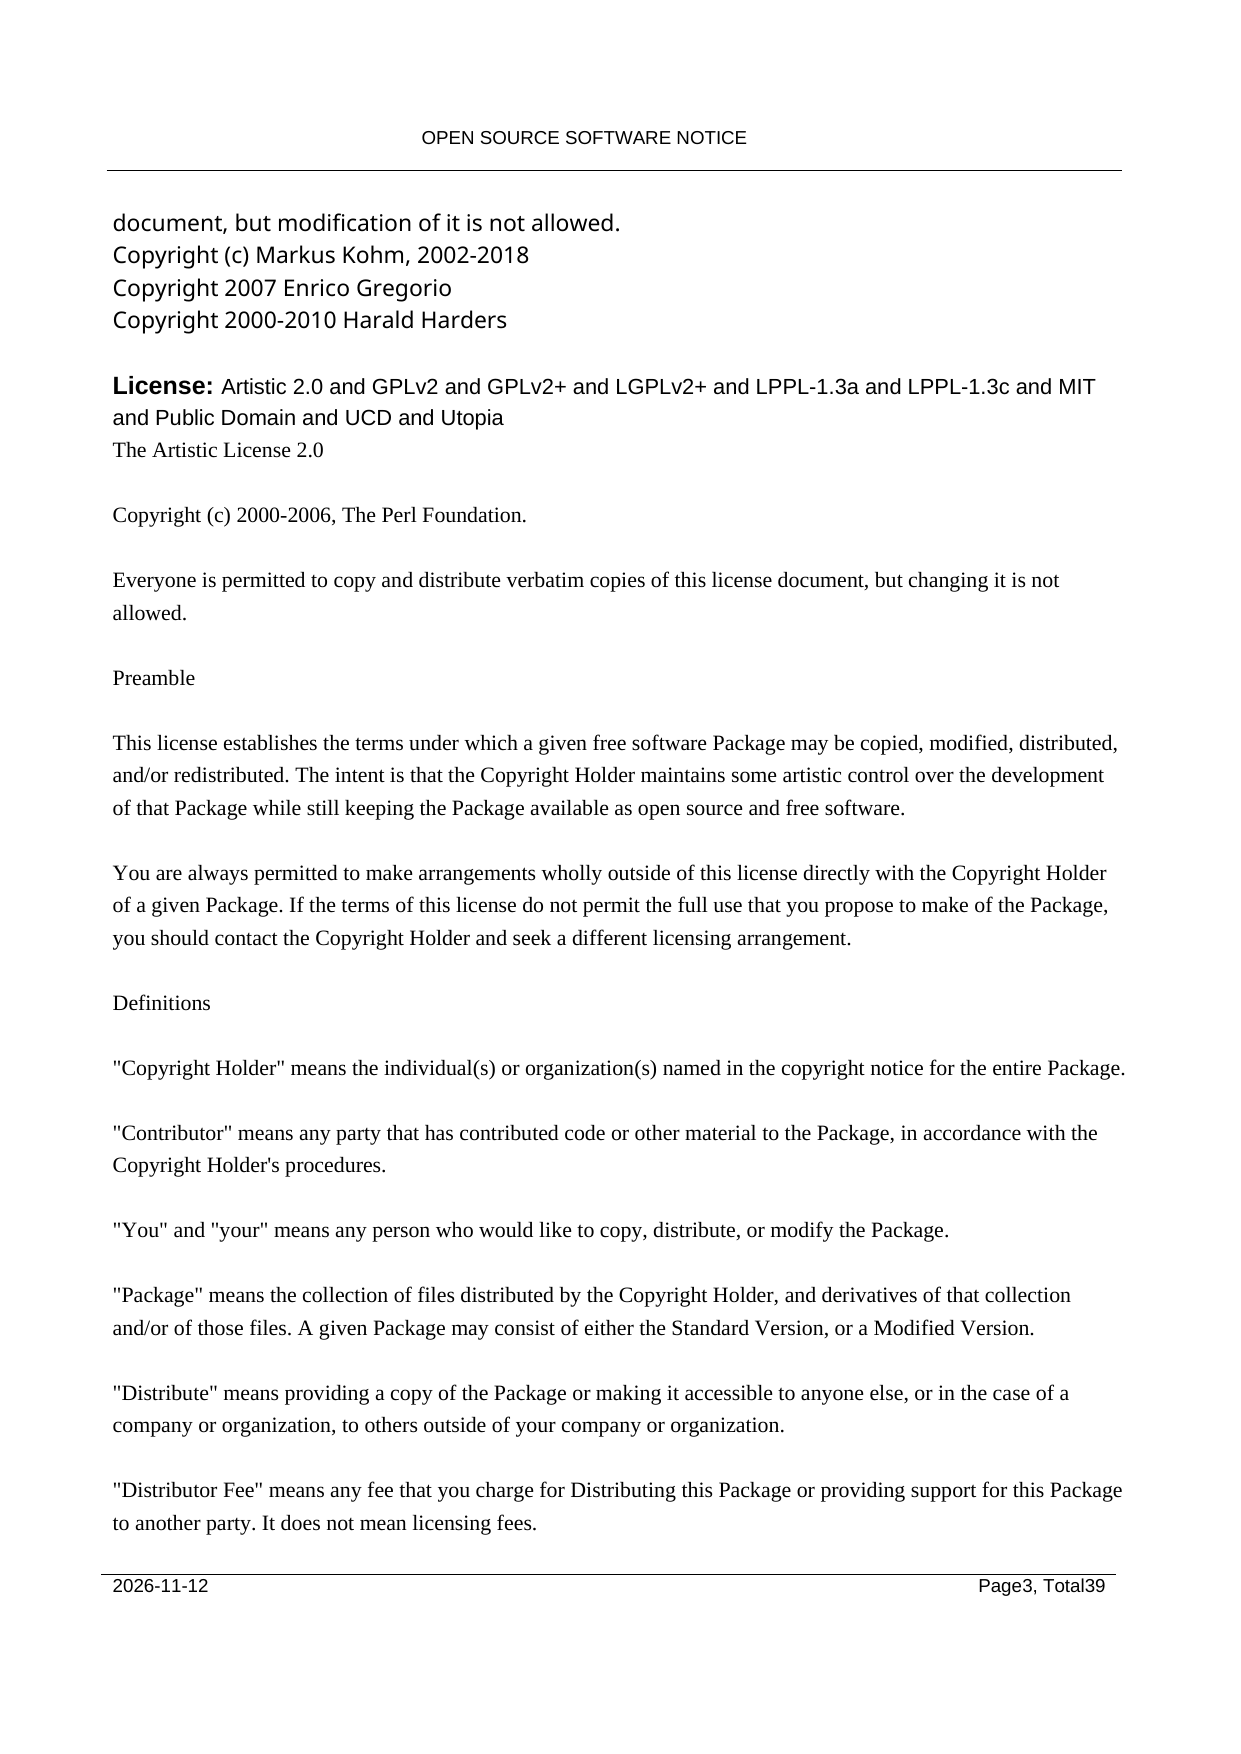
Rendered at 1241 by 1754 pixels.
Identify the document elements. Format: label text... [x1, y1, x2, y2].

text "Distributor Fee" means any fee that you charge for Distributing this Package or providing support for this Package to another party. It does not mean licensing fees. [112, 1474, 1128, 1539]
text The Artistic License 2.0 [112, 434, 1128, 466]
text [112, 206, 1128, 369]
text This license establishes the terms under which a given free software Package may be copied, modified, distributed, and/or redistributed. The intent is that the Copyright Holder maintains some artistic control over the development of that Package while still keeping the Package available as open source and free software. [112, 726, 1128, 824]
text Preamble [112, 661, 1128, 694]
text "You" and "your" means any person who would like to copy, distribute, or modify the Package. [112, 1214, 1128, 1246]
text "Package" means the collection of files distributed by the Copyright Holder, and derivatives of that collection and/or of those files. A given Package may consist of either the Standard Version, or a Modified Version. [112, 1279, 1128, 1344]
text License: Artistic 2.0 and GPLv2 and GPLv2+ and LGPLv2+ and LPPL-1.3a and LPPL-1.3c and MIT and Public Domain and UCD and Utopia [112, 369, 1128, 434]
text Everyone is permitted to copy and distribute verbatim copies of this license document, but changing it is not allowed. [112, 564, 1128, 629]
text Copyright (c) 2000-2006, The Perl Foundation. [112, 499, 1128, 531]
text You are always permitted to make arrangements wholly outside of this license directly with the Copyright Holder of a given Package. If the terms of this license do not permit the full use that you propose to make of the Package, you should contact the Copyright Holder and seek a different licensing arrangement. [112, 856, 1128, 954]
text Definitions [112, 986, 1128, 1019]
text "Distribute" means providing a copy of the Package or making it accessible to anyone else, or in the case of a company or organization, to others outside of your company or organization. [112, 1376, 1128, 1441]
text "Contributor" means any party that has contributed code or other material to the Package, in accordance with the Copyright Holder's procedures. [112, 1116, 1128, 1181]
text "Copyright Holder" means the individual(s) or organization(s) named in the copyright notice for the entire Package. [112, 1051, 1128, 1084]
